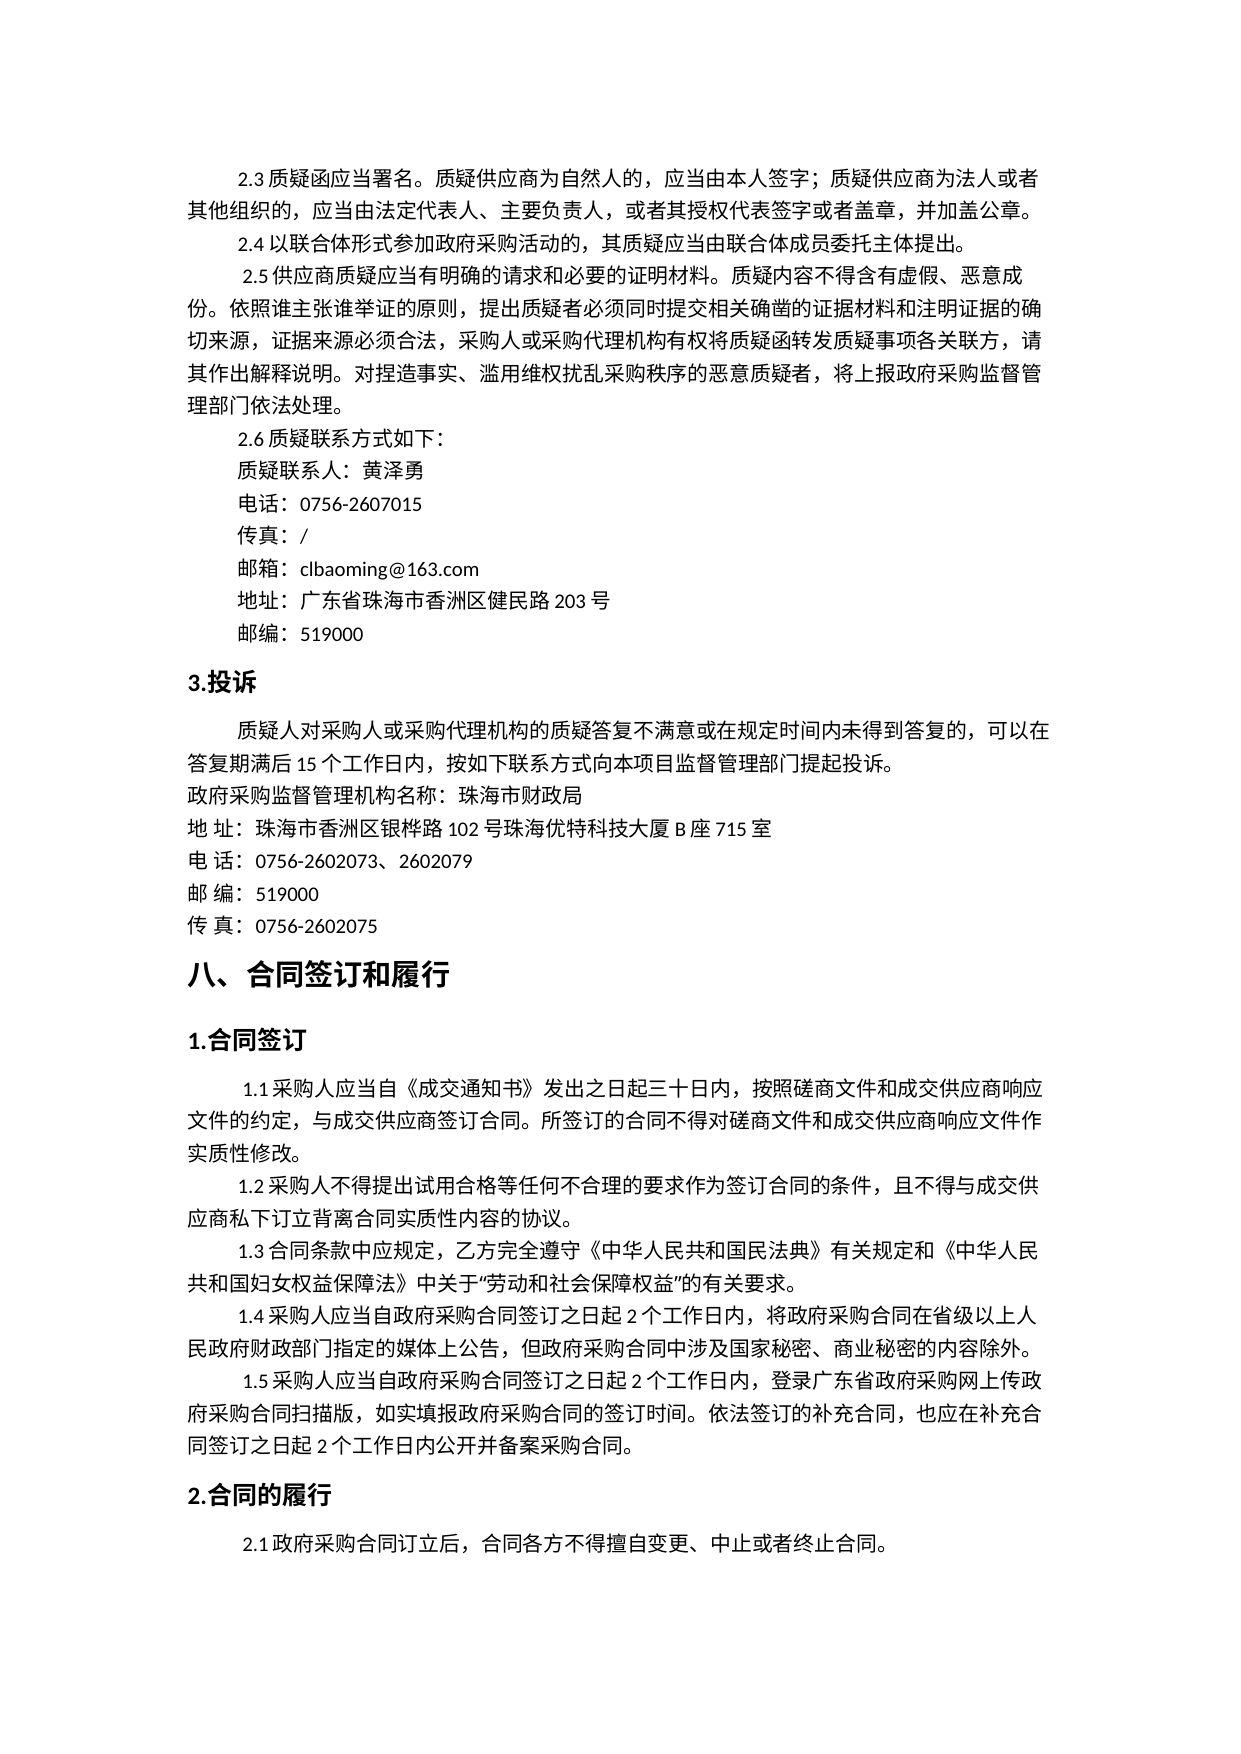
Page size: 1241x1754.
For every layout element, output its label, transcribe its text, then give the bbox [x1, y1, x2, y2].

text 邮 编：519000 [187, 877, 1053, 909]
text 2.合同的履行 [187, 1462, 1053, 1527]
text 2.6质疑联系方式如下： [187, 422, 1053, 454]
text 质疑人对采购人或采购代理机构的质疑答复不满意或在规定时间内未得到答复的，可以在答复期满后15个工作日内，按如下联系方式向本项目监督管理部门提起投诉。 [187, 714, 1053, 779]
text 3.投诉 [187, 649, 1053, 714]
text 1.4采购人应当自政府采购合同签订之日起2个工作日内，将政府采购合同在省级以上人民政府财政部门指定的媒体上公告，但政府采购合同中涉及国家秘密、商业秘密的内容除外。 [187, 1299, 1053, 1364]
text 2.3质疑函应当署名。质疑供应商为自然人的，应当由本人签字；质疑供应商为法人或者其他组织的，应当由法定代表人、主要负责人，或者其授权代表签字或者盖章，并加盖公章。 [187, 162, 1053, 227]
text 传真：/ [187, 519, 1053, 552]
text 1.2采购人不得提出试用合格等任何不合理的要求作为签订合同的条件，且不得与成交供应商私下订立背离合同实质性内容的协议。 [187, 1169, 1053, 1234]
text 电话：0756-2607015 [187, 487, 1053, 519]
text 电 话：0756-2602073、2602079 [187, 844, 1053, 877]
text 2.1政府采购合同订立后，合同各方不得擅自变更、中止或者终止合同。 [187, 1527, 1053, 1559]
text 八、合同签订和履行 [187, 942, 1053, 1007]
text 1.5采购人应当自政府采购合同签订之日起2个工作日内，登录广东省政府采购网上传政府采购合同扫描版，如实填报政府采购合同的签订时间。依法签订的补充合同，也应在补充合同签订之日起2个工作日内公开并备案采购合同。 [187, 1364, 1053, 1462]
text 1.合同签订 [187, 1007, 1053, 1072]
text 2.4以联合体形式参加政府采购活动的，其质疑应当由联合体成员委托主体提出。 [187, 227, 1053, 259]
text 邮编：519000 [187, 617, 1053, 649]
text 邮箱：clbaoming@163.com [187, 552, 1053, 584]
text 地址：广东省珠海市香洲区健民路203号 [187, 584, 1053, 617]
text 政府采购监督管理机构名称：珠海市财政局 [187, 779, 1053, 812]
text 地 址：珠海市香洲区银桦路102号珠海优特科技大厦B座715室 [187, 812, 1053, 844]
text 传 真：0756-2602075 [187, 909, 1053, 942]
text 1.3合同条款中应规定，乙方完全遵守《中华人民共和国民法典》有关规定和《中华人民共和国妇女权益保障法》中关于“劳动和社会保障权益”的有关要求。 [187, 1234, 1053, 1299]
text 质疑联系人：黄泽勇 [187, 454, 1053, 487]
text 1.1采购人应当自《成交通知书》发出之日起三十日内，按照磋商文件和成交供应商响应文件的约定，与成交供应商签订合同。所签订的合同不得对磋商文件和成交供应商响应文件作实质性修改。 [187, 1072, 1053, 1169]
text 2.5供应商质疑应当有明确的请求和必要的证明材料。质疑内容不得含有虚假、恶意成份。依照谁主张谁举证的原则，提出质疑者必须同时提交相关确凿的证据材料和注明证据的确切来源，证据来源必须合法，采购人或采购代理机构有权将质疑函转发质疑事项各关联方，请其作出解释说明。对捏造事实、滥用维权扰乱采购秩序的恶意质疑者，将上报政府采购监督管理部门依法处理。 [187, 259, 1053, 422]
